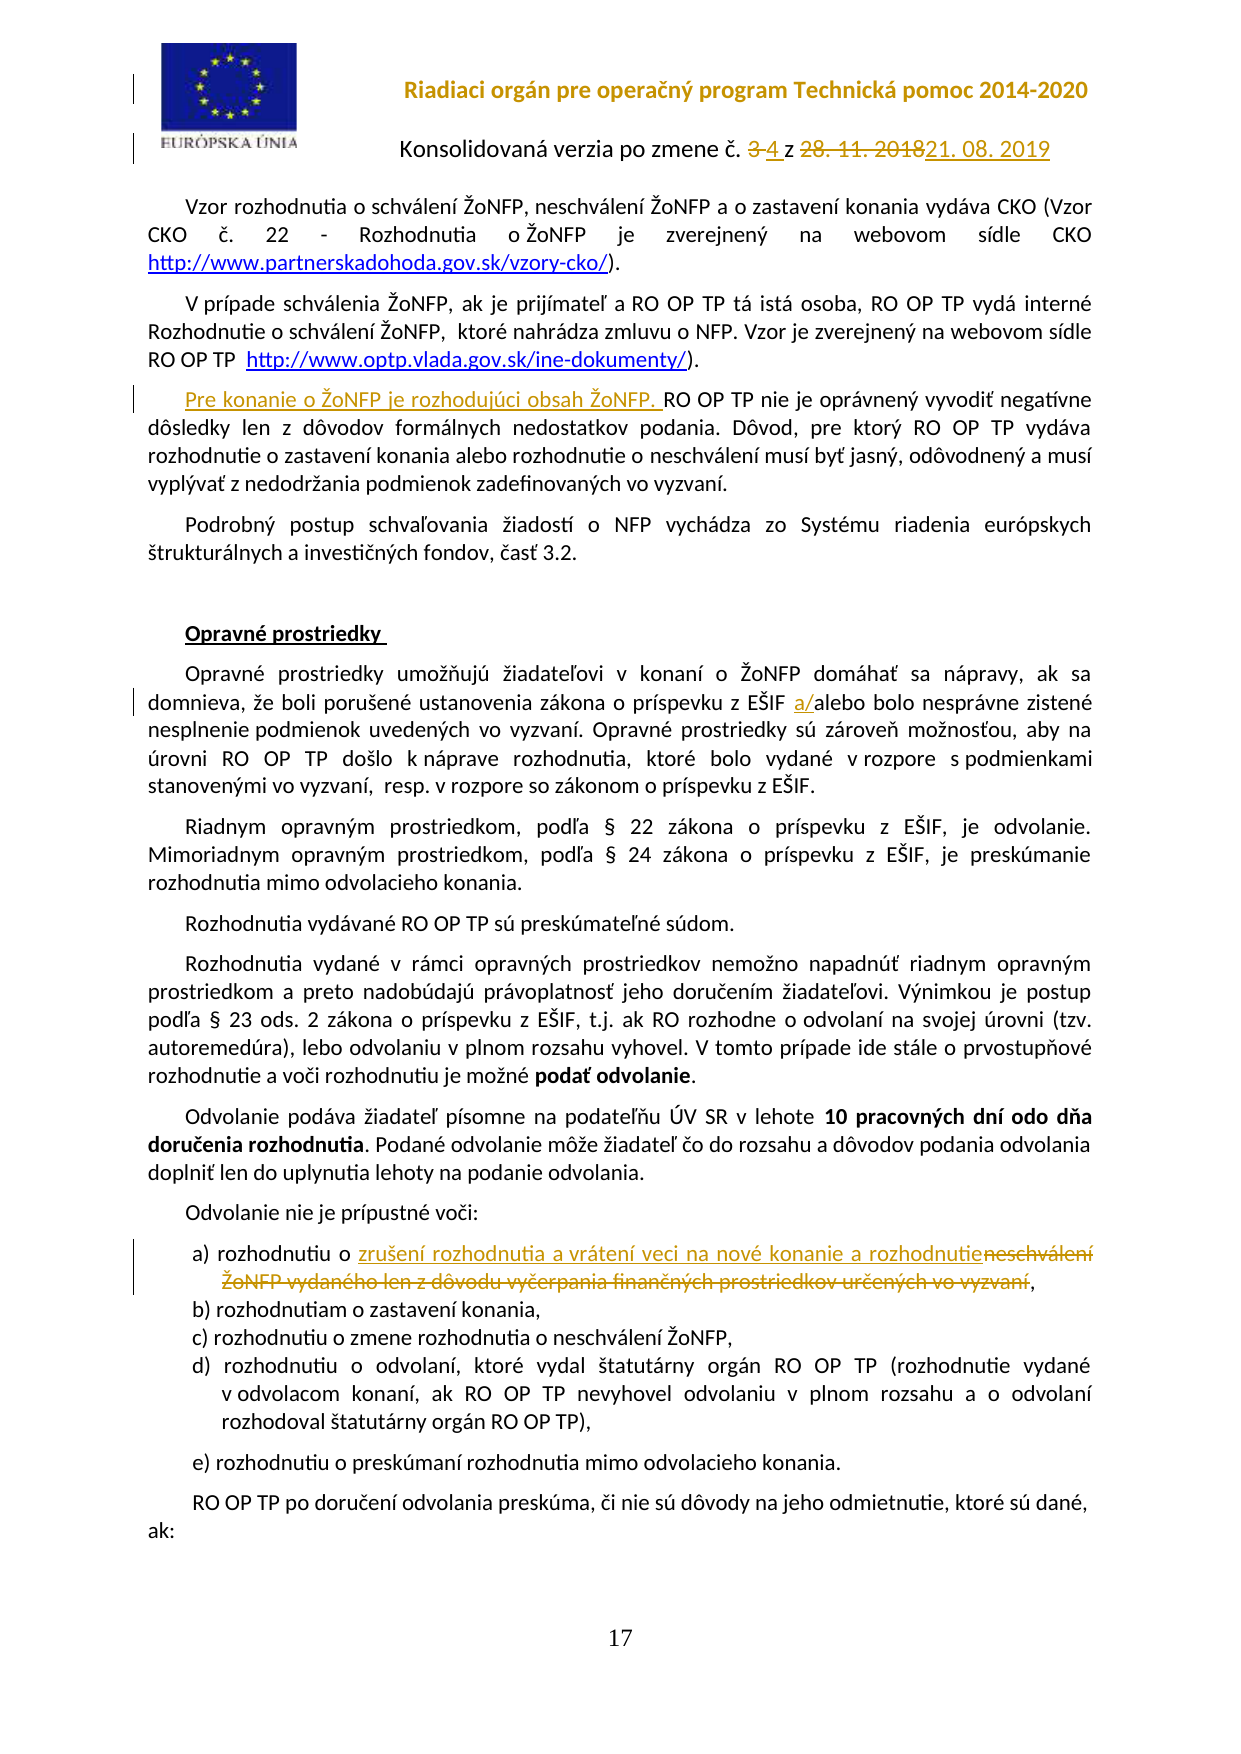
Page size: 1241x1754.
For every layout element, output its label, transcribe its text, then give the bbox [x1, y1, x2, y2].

text RO OP TP po doručení odvolania preskúma, či nie sú dôvody na jeho odmietnutie, ktoré sú dané, ak: [148, 1488, 1093, 1544]
text Rozhodnutia vydávané RO OP TP sú preskúmateľné súdom. [148, 909, 1093, 937]
text d) rozhodnutiu o odvolaní, ktoré vydal štatutárny orgán RO OP TP (rozhodnutie vydané v odvolacom konaní, ak RO OP TP nevyhovel odvolaniu v plnom rozsahu a o odvolaní rozhodoval štatutárny orgán RO OP TP), [192, 1351, 1093, 1435]
text RO OP TP nie je oprávnený vyvodiť negatívne dôsledky len z dôvodov formálnych nedostatkov podania. Dôvod, pre ktorý RO OP TP vydáva rozhodnutie o zastavení konania alebo rozhodnutie o neschválení musí byť jasný, odôvodnený a musí vyplývať z nedodržania podmienok zadefinovaných vo vyzvaní. [148, 385, 1093, 497]
text V prípade schválenia ŽoNFP, ak je prijímateľ a RO OP TP tá istá osoba, RO OP TP vydá interné Rozhodnutie o schválení ŽoNFP, ktoré nahrádza zmluvu o NFP. Vzor je zverejnený na webovom sídle RO OP TP http://www.optp.vlada.gov.sk/ine-dokumenty/). [148, 289, 1093, 373]
text Vzor rozhodnutia o schválení ŽoNFP, neschválení ŽoNFP a o zastavení konania vydáva CKO (Vzor CKO č. 22 - Rozhodnutia o ŽoNFP je zverejnený na webovom sídle CKO http://www.partnerskadohoda.gov.sk/vzory-cko/). [148, 192, 1093, 276]
text a) rozhodnutiu o , [192, 1239, 1093, 1295]
text e) rozhodnutiu o preskúmaní rozhodnutia mimo odvolacieho konania. [192, 1448, 1093, 1476]
list Odvolanie nie je prípustné voči: [185, 1198, 1093, 1226]
text Podrobný postup schvaľovania žiadostí o NFP vychádza zo Systému riadenia európskych štrukturálnych a investičných fondov, časť 3.2. [148, 510, 1093, 566]
text Riadnym opravným prostriedkom, podľa § 22 zákona o príspevku z EŠIF, je odvolanie. Mimoriadnym opravným prostriedkom, podľa § 24 zákona o príspevku z EŠIF, je preskúmanie rozhodnutia mimo odvolacieho konania. [148, 812, 1093, 896]
text b) rozhodnutiam o zastavení konania, [192, 1295, 1093, 1323]
text Opravné prostriedky umožňujú žiadateľovi v konaní o ŽoNFP domáhať sa nápravy, ak sa domnieva, že boli porušené ustanovenia zákona o príspevku z EŠIF alebo bolo nesprávne zistené nesplnenie podmienok uvedených vo vyzvaní. Opravné prostriedky sú zároveň možnosťou, aby na úrovni RO OP TP došlo k náprave rozhodnutia, ktoré bolo vydané v rozpore s podmienkami stanovenými vo vyzvaní, resp. v rozpore so zákonom o príspevku z EŠIF. [148, 659, 1093, 800]
text Odvolanie podáva žiadateľ písomne na podateľňu ÚV SR v lehote 10 pracovných dní odo dňa doručenia rozhodnutia. Podané odvolanie môže žiadateľ čo do rozsahu a dôvodov podania odvolania doplniť len do uplynutia lehoty na podanie odvolania. [148, 1102, 1093, 1186]
text Rozhodnutia vydané v rámci opravných prostriedkov nemožno napadnúť riadnym opravným prostriedkom a preto nadobúdajú právoplatnosť jeho doručením žiadateľovi. Výnimkou je postup podľa § 23 ods. 2 zákona o príspevku z EŠIF, t.j. ak RO rozhodne o odvolaní na svojej úrovni (tzv. autoremedúra), lebo odvolaniu v plnom rozsahu vyhovel. V tomto prípade ide stále o prvostupňové rozhodnutie a voči rozhodnutiu je možné podať odvolanie. [148, 949, 1093, 1089]
text c) rozhodnutiu o zmene rozhodnutia o neschválení ŽoNFP, [192, 1323, 1093, 1351]
text Opravné prostriedky [148, 619, 1093, 647]
